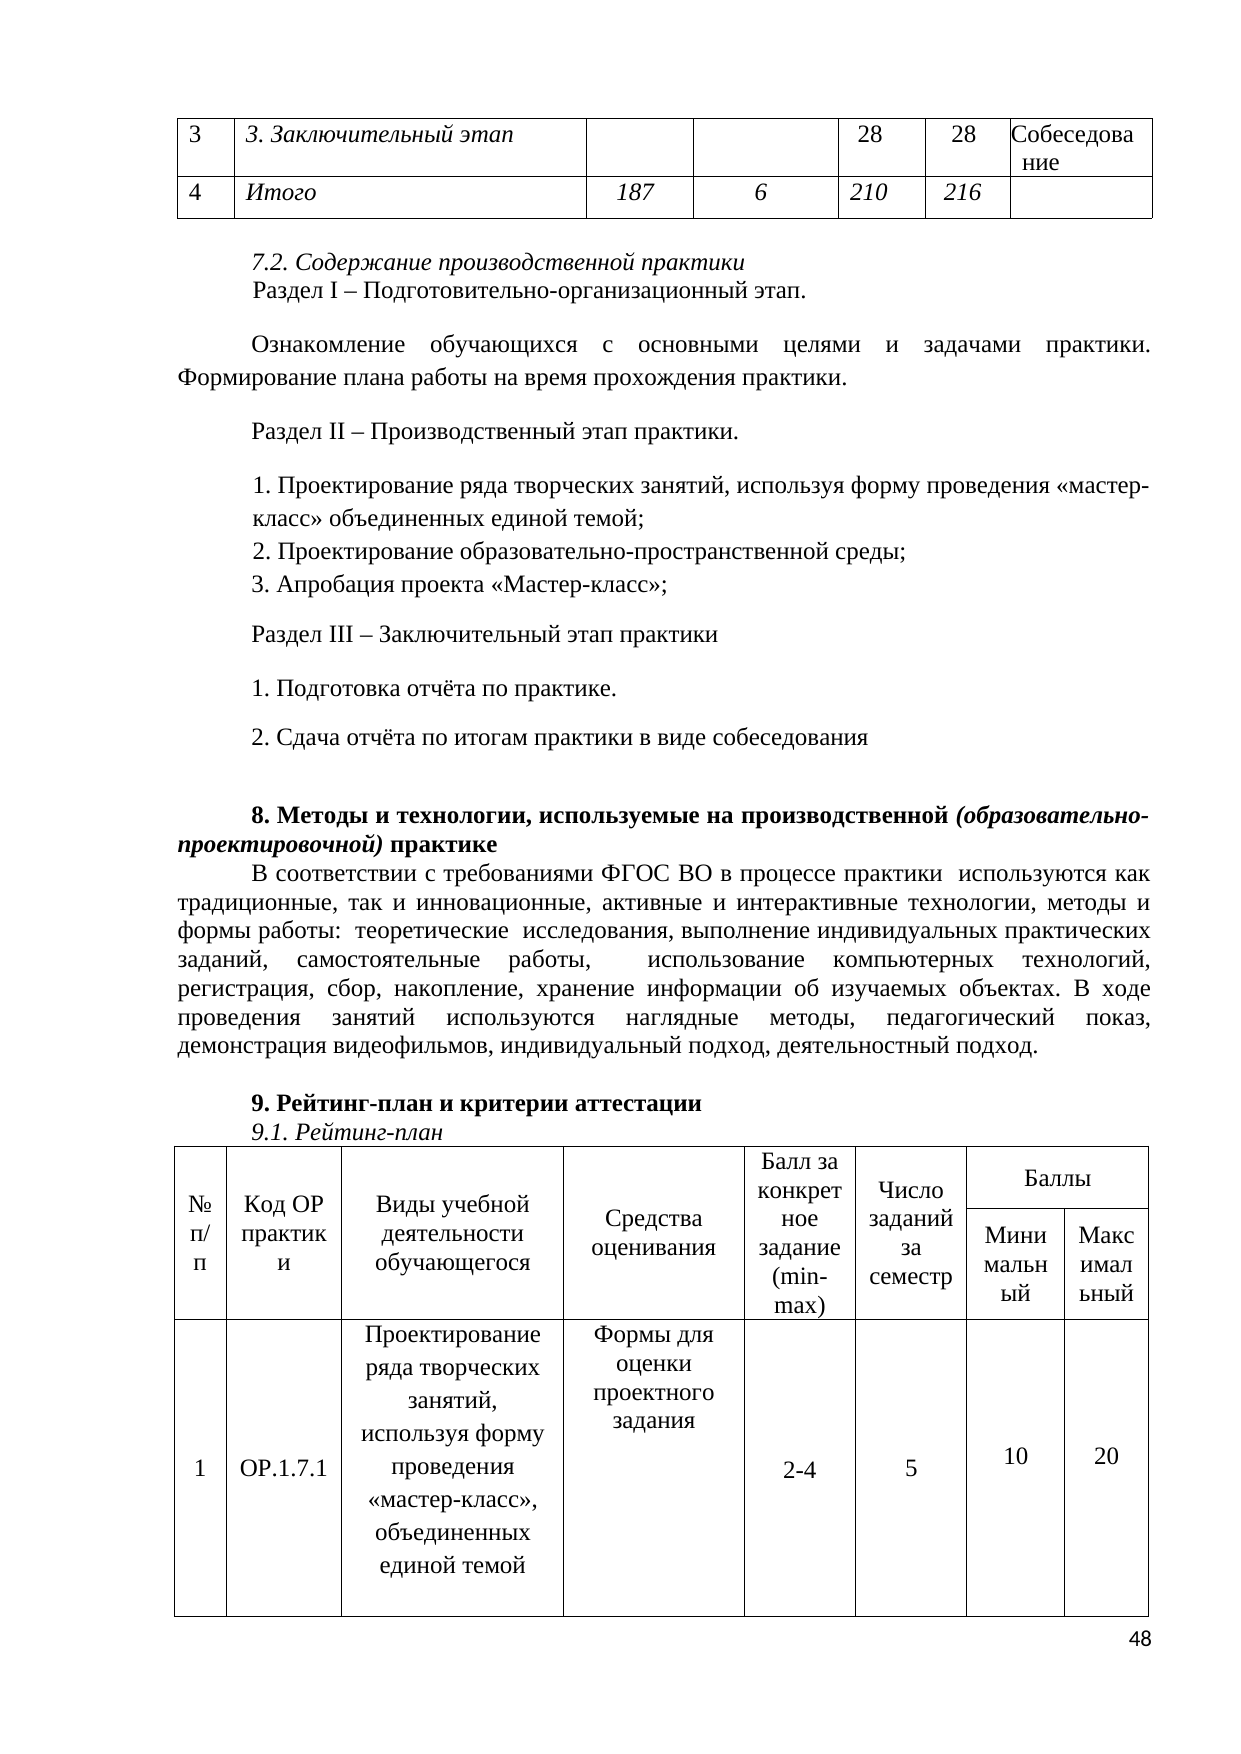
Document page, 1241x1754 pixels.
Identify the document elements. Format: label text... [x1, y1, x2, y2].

table_cell [1011, 177, 1152, 217]
table_cell Проектирование ряда творческих занятий, используя форму проведения «мастер-класс», объединенных единой темой [342, 1320, 563, 1616]
text 8. Методы и технологии, используемые на производственной (образовательно-проектировочной) практике [177, 801, 1152, 858]
table_cell 28 [926, 119, 1010, 176]
table_header Балл за конкретное задание (min-max) [745, 1147, 855, 1318]
table_cell 210 [839, 177, 925, 217]
table_cell 187 [587, 177, 693, 217]
table_cell 216 [926, 177, 1010, 217]
text 2. Проектирование образовательно-пространственной среды; [177, 536, 1152, 565]
table_header № п/п [175, 1147, 226, 1318]
table_cell Итого [235, 177, 586, 217]
table_cell 3. Заключительный этап [235, 119, 586, 176]
text Ознакомление обучающихся с основными целями и задачами практики. Формирование плана работы на время прохождения практики. [177, 329, 1152, 391]
text 2. Сдача отчёта по итогам практики в виде собеседования [177, 722, 1152, 751]
table_cell Минимальный [967, 1209, 1064, 1318]
table_cell 10 [967, 1320, 1064, 1616]
table_cell Собеседование [1011, 119, 1152, 176]
table_cell 3 [178, 119, 234, 176]
table_header Средства оценивания [564, 1147, 744, 1318]
table_header Число заданий за семестр [856, 1147, 966, 1318]
table_header Виды учебной деятельности обучающегося [342, 1147, 563, 1318]
text 9.1. Рейтинг-план [177, 1117, 1152, 1146]
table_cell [564, 1320, 744, 1616]
table_cell 1 [175, 1320, 226, 1616]
table_header Код ОР практики [227, 1147, 341, 1318]
text 7.2. Содержание производственной практики [177, 247, 1152, 276]
table_cell 6 [694, 177, 838, 217]
text 9. Рейтинг-план и критерии аттестации [177, 1088, 1152, 1117]
table_cell Максимальный [1065, 1209, 1148, 1318]
text 3. Апробация проекта «Мастер-класс»; [177, 569, 1152, 598]
text Раздел II – Производственный этап практики. [177, 416, 1152, 445]
table_cell 28 [839, 119, 925, 176]
text 1. Подготовка отчёта по практике. [177, 673, 1152, 701]
table_cell ОР.1.7.1 [227, 1320, 341, 1616]
text В соответствии с требованиями ФГОС ВО в процессе практики используются как традиционные, так и инновационные, активные и интерактивные технологии, методы и формы работы: теоретические исследования, выполнение индивидуальных практических заданий, самостоятельные работы, использование компьютерных технологий, регистрация, сбор, накопление, хранение информации об изучаемых объектах. В ходе проведения занятий используются наглядные методы, педагогический показ, демонстрация видеофильмов, индивидуальный подход, деятельностный подход. [177, 858, 1152, 1059]
table_header Баллы [967, 1147, 1148, 1208]
text Раздел I – Подготовительно-организационный этап. [177, 276, 1152, 304]
table_cell 20 [1065, 1320, 1148, 1616]
table_cell 5 [856, 1320, 966, 1616]
table_cell [587, 119, 693, 176]
table_cell [694, 119, 838, 176]
text 1. Проектирование ряда творческих занятий, используя форму проведения «мастер-класс» объединенных единой темой; [252, 470, 1152, 532]
text Раздел III – Заключительный этап практики [177, 619, 1152, 647]
table_cell 4 [178, 177, 234, 217]
table_cell 2-4 [745, 1320, 855, 1616]
